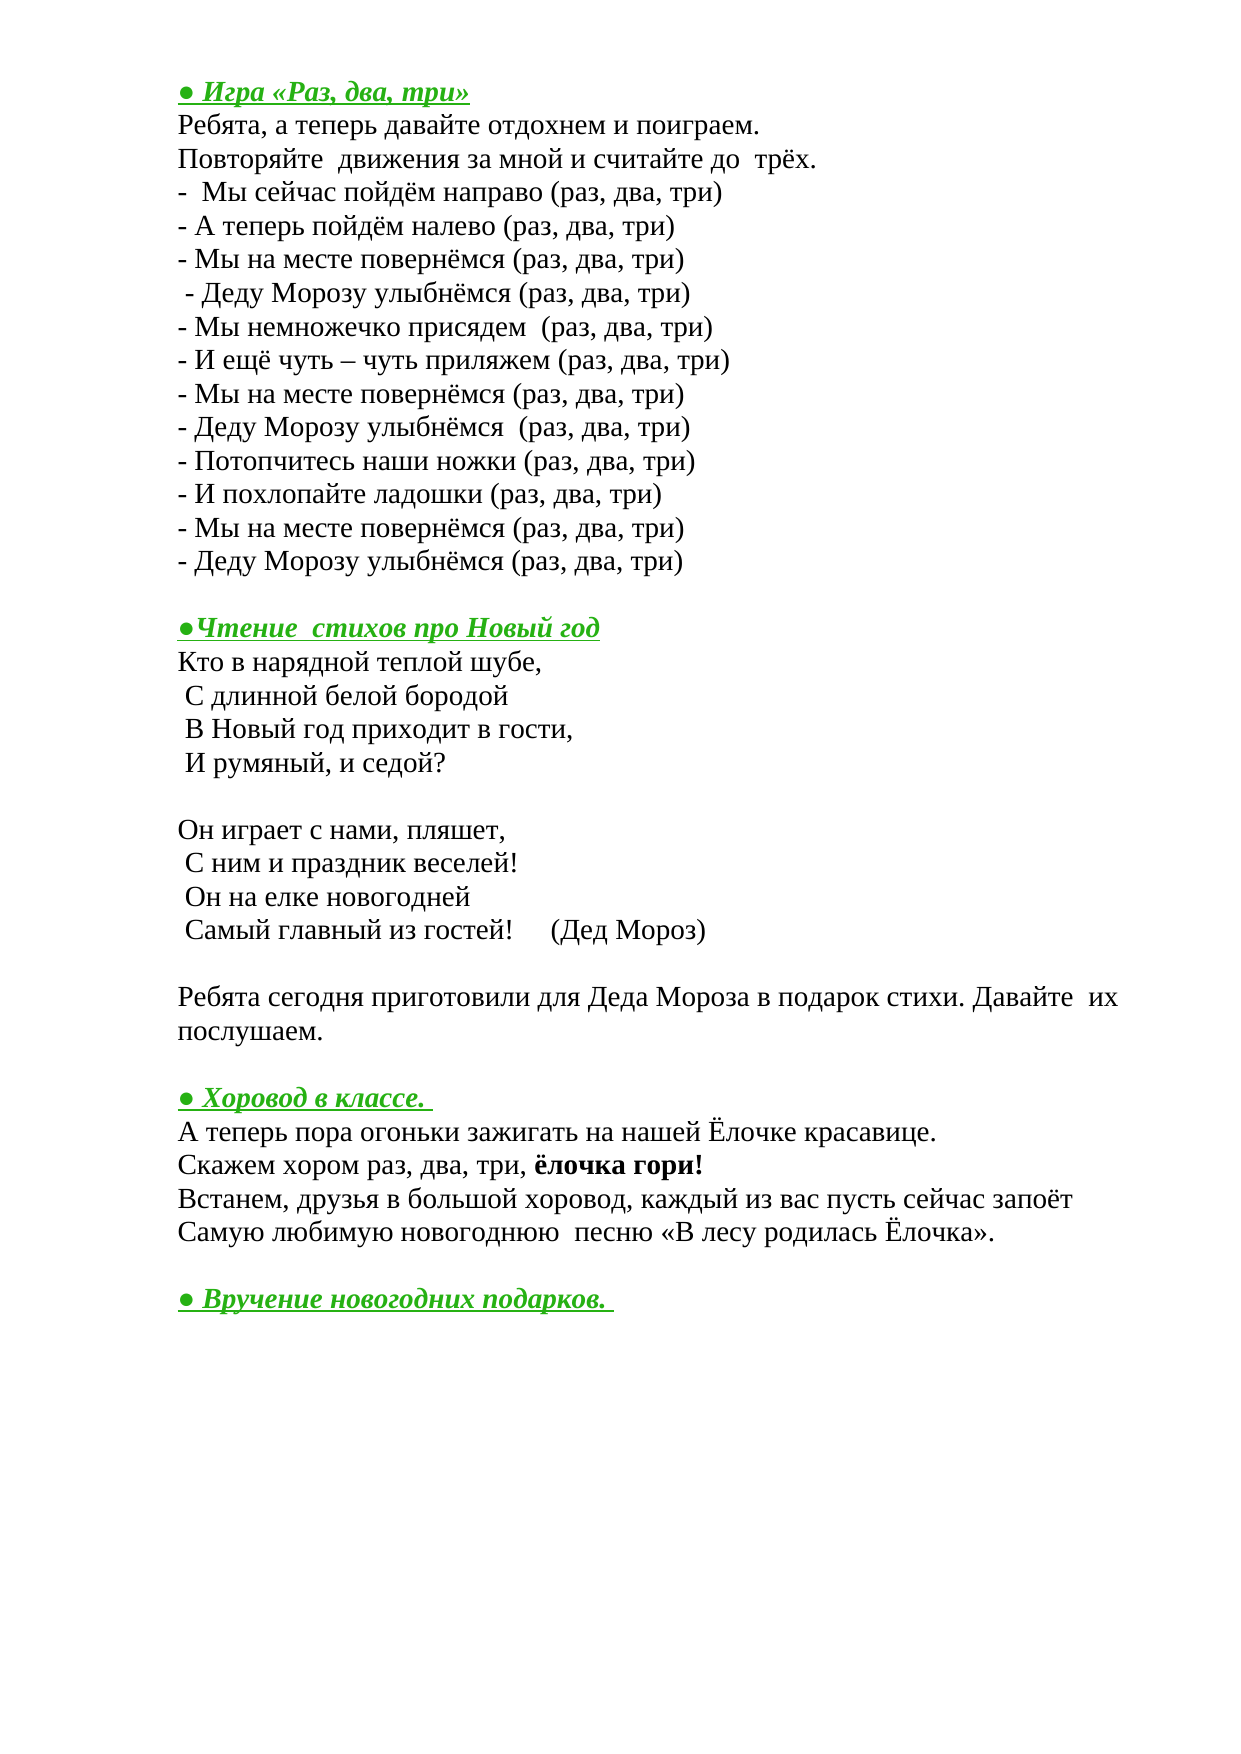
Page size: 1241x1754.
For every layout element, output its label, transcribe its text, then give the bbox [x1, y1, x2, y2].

text - И похлопайте ладошки (раз, два, три) [177, 476, 1152, 510]
text - Деду Морозу улыбнёмся (раз, два, три) [177, 543, 1152, 577]
text А теперь пора огоньки зажигать на нашей Ёлочке красавице. [177, 1114, 1152, 1147]
text - Мы на месте повернёмся (раз, два, три) [177, 510, 1152, 543]
text - А теперь пойдём налево (раз, два, три) [177, 208, 1152, 242]
text Самый главный из гостей! (Дед Мороз) [177, 912, 1152, 946]
text - Мы на месте повернёмся (раз, два, три) [177, 242, 1152, 275]
text Повторяйте движения за мной и считайте до трёх. [177, 141, 1152, 174]
text - Потопчитесь наши ножки (раз, два, три) [177, 443, 1152, 476]
text Встанем, друзья в большой хоровод, каждый из вас пусть сейчас запоёт [177, 1181, 1152, 1214]
text - Мы немножечко присядем (раз, два, три) [177, 309, 1152, 342]
text - Мы сейчас пойдём направо (раз, два, три) [177, 174, 1152, 208]
text ● Вручение новогодних подарков. [177, 1281, 1152, 1315]
text Он играет с нами, пляшет, [177, 812, 1152, 845]
text С ним и праздник веселей! [177, 845, 1152, 879]
text ● Игра «Раз, два, три» [177, 74, 1152, 107]
text Ребята сегодня приготовили для Деда Мороза в подарок стихи. Давайте их послушаем. [177, 979, 1152, 1047]
text - Деду Морозу улыбнёмся (раз, два, три) [177, 275, 1152, 309]
text Кто в нарядной теплой шубе, [177, 644, 1152, 678]
text Ребята, а теперь давайте отдохнем и поиграем. [177, 107, 1152, 141]
text С длинной белой бородой [177, 678, 1152, 711]
text - Мы на месте повернёмся (раз, два, три) [177, 376, 1152, 409]
text ● Хоровод в классе. [177, 1080, 1152, 1114]
text И румяный, и седой? [177, 745, 1152, 778]
text Он на елке новогодней [177, 879, 1152, 912]
text - Деду Морозу улыбнёмся (раз, два, три) [177, 409, 1152, 443]
text Скажем хором раз, два, три, ёлочка гори! [177, 1147, 1152, 1181]
text - И ещё чуть – чуть приляжем (раз, два, три) [177, 342, 1152, 376]
text В Новый год приходит в гости, [177, 711, 1152, 745]
text Самую любимую новогоднюю песню «В лесу родилась Ёлочка». [177, 1214, 1152, 1248]
text ●Чтение стихов про Новый год [177, 611, 1152, 644]
